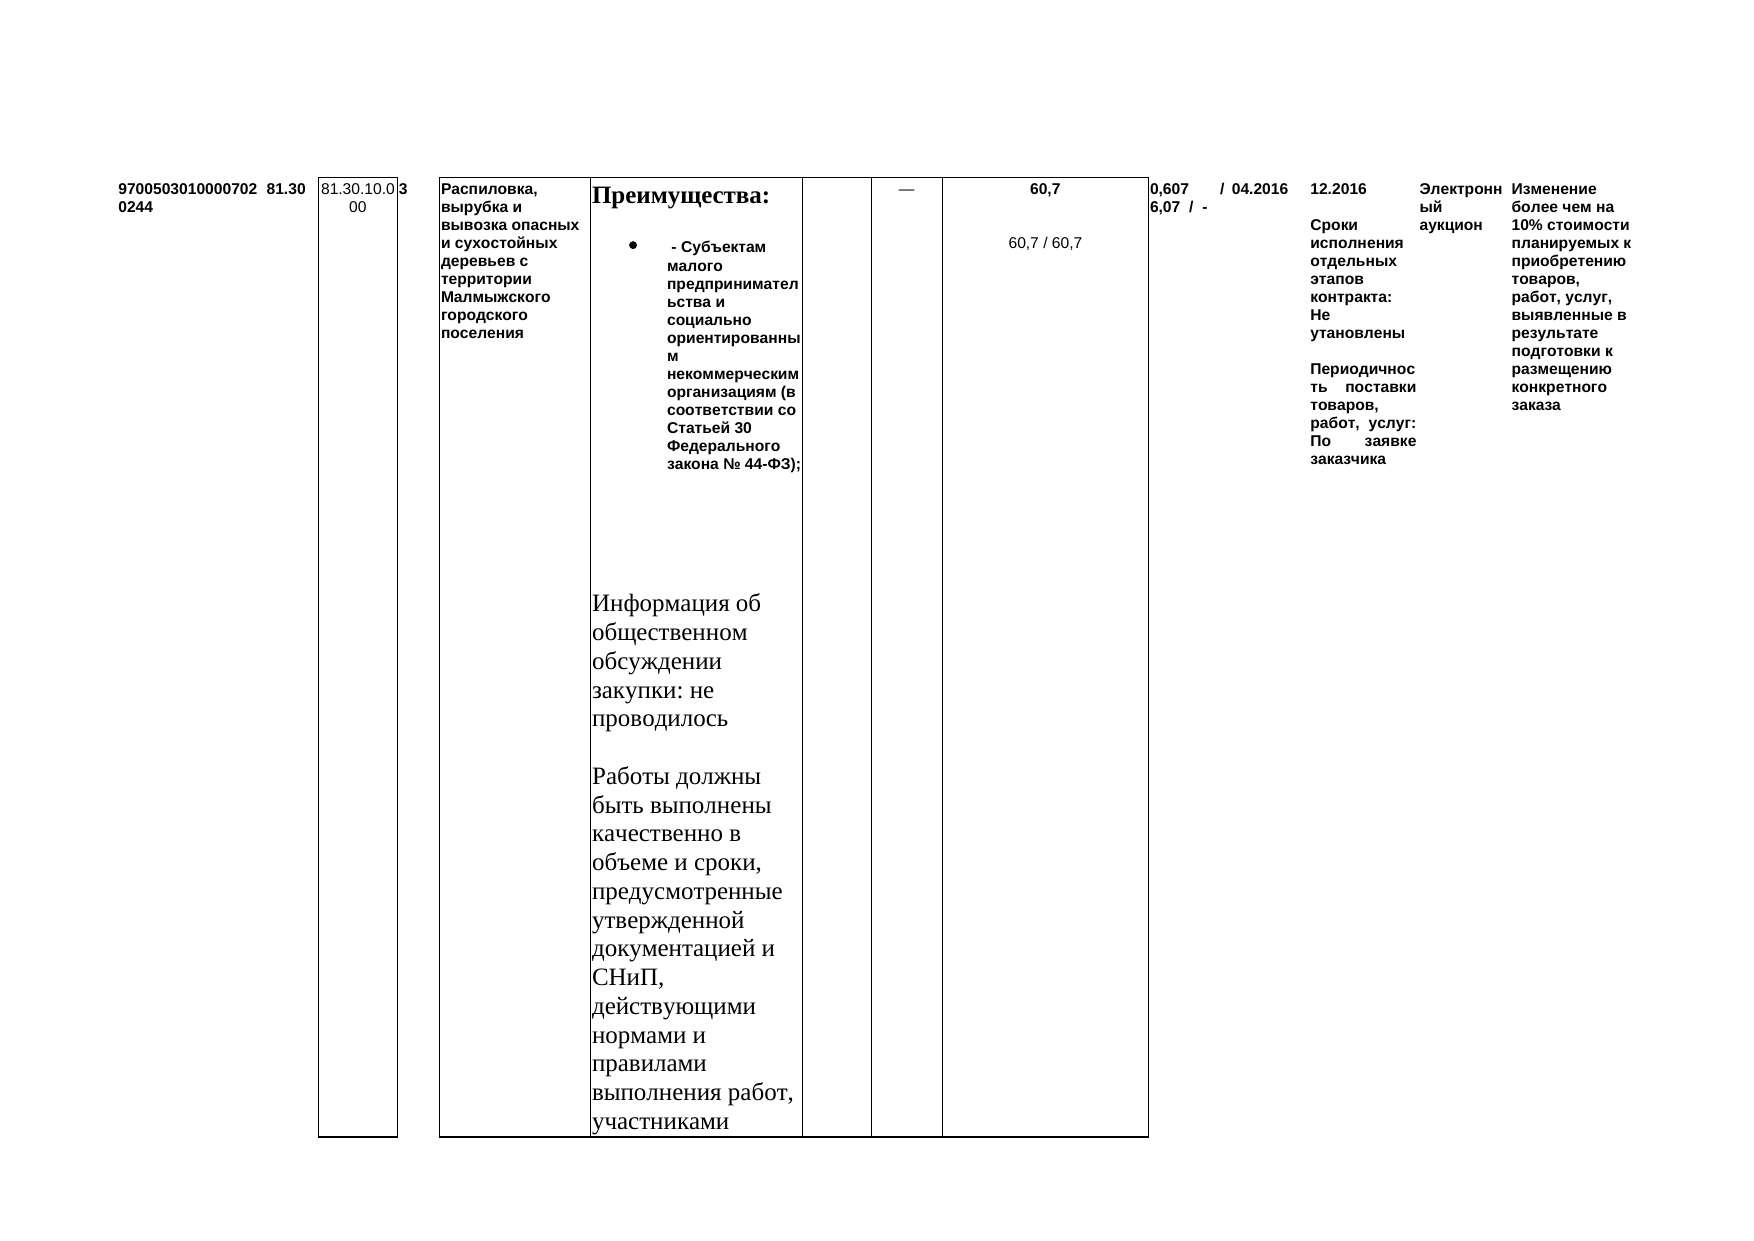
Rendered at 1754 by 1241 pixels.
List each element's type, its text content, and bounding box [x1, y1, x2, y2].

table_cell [1510, 177, 1634, 1136]
table_cell 60,7 60,7 / 60,7 [943, 178, 1148, 1136]
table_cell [440, 178, 590, 1136]
table_cell 0,607 / 6,07 / - [1149, 177, 1230, 1136]
table_cell Электронный аукцион [1418, 177, 1510, 1136]
table_cell [803, 178, 871, 1136]
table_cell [1309, 177, 1418, 1136]
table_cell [591, 178, 802, 1136]
table_cell 04.2016 [1230, 177, 1309, 1136]
table_cell 81.30.10.000 [319, 178, 397, 1136]
table_cell 81.30 [265, 177, 318, 1136]
table_cell — [872, 178, 942, 1136]
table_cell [117, 177, 265, 1136]
table_cell 3 [398, 177, 439, 1136]
